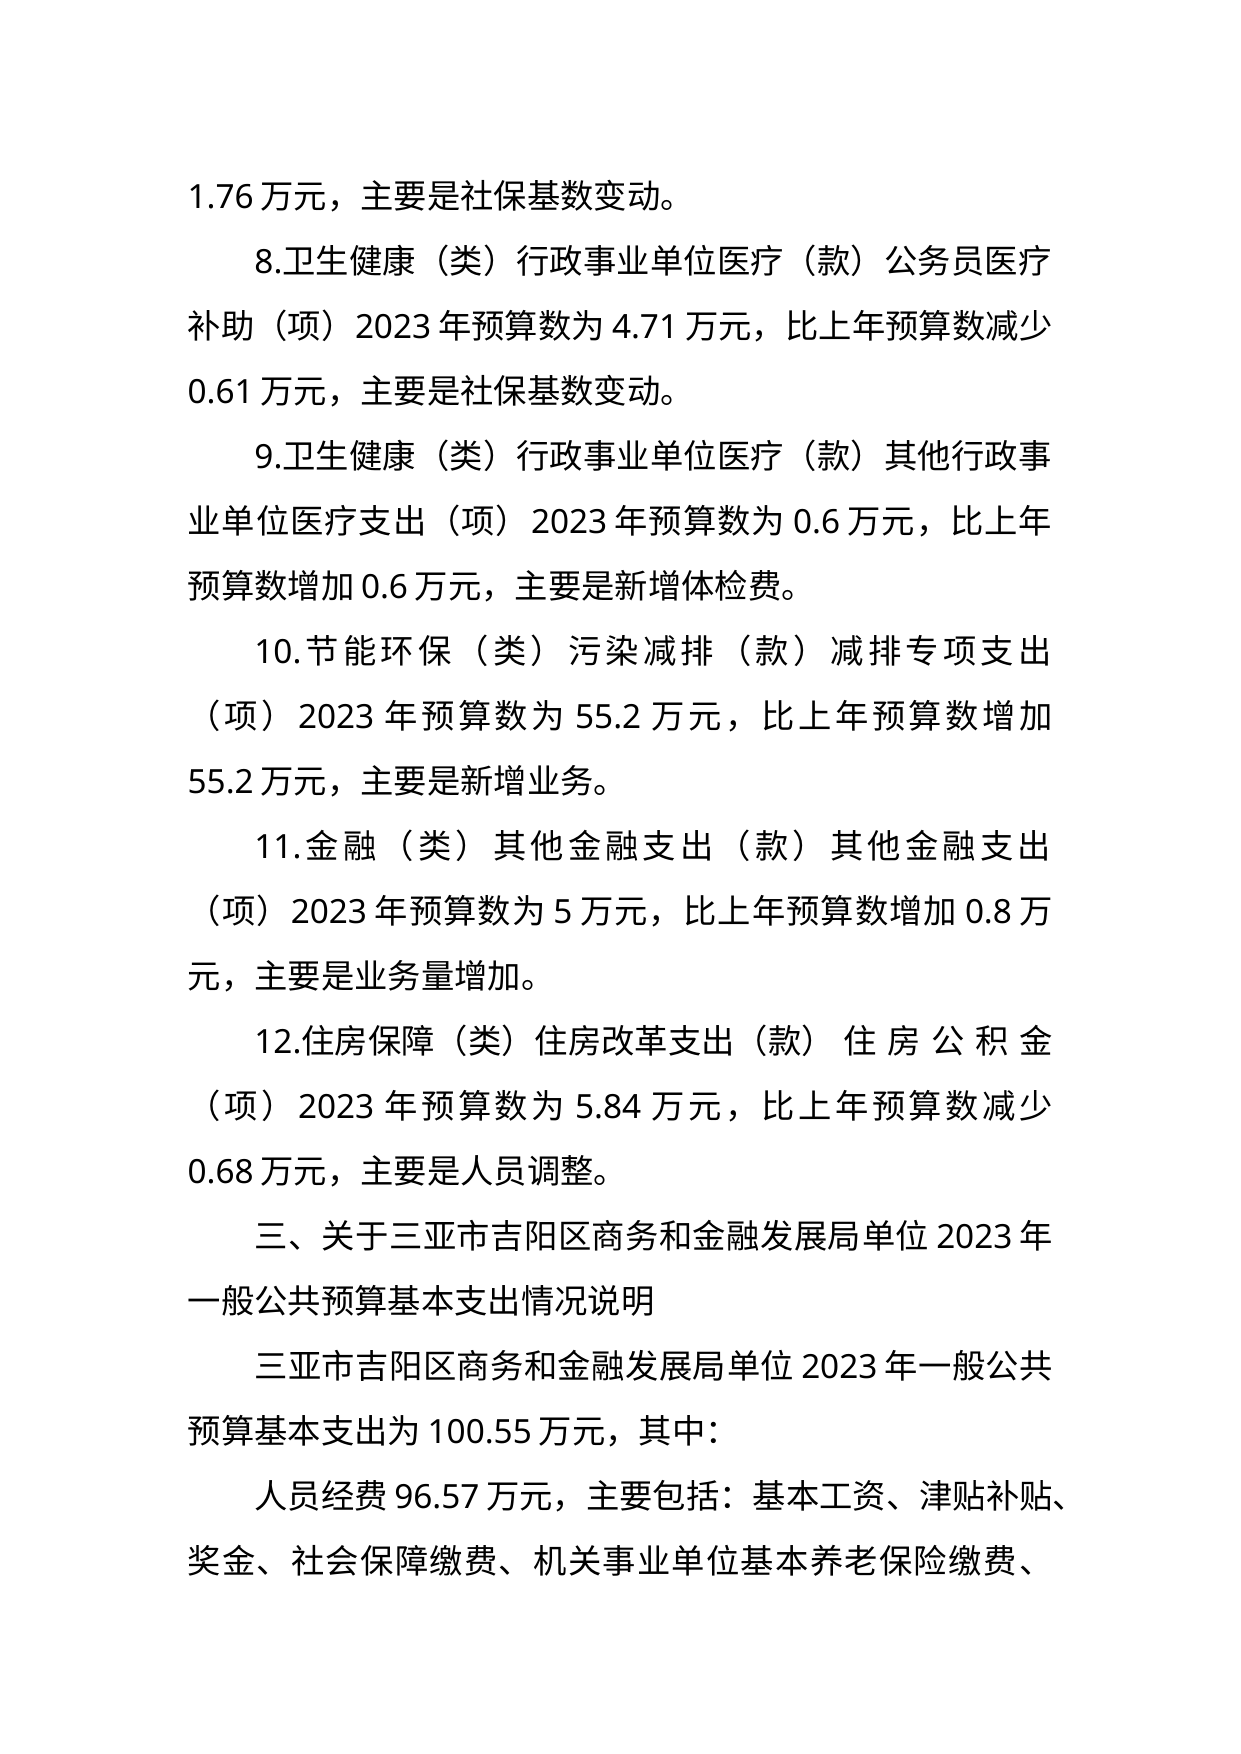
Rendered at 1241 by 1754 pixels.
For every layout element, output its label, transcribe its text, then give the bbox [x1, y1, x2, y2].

text 三亚市吉阳区商务和金融发展局单位2023年一般公共预算基本支出为100.55万元，其中： [187, 1332, 1053, 1462]
text 9.卫生健康（类）行政事业单位医疗（款）其他行政事业单位医疗支出（项）2023年预算数为0.6万元，比上年预算数增加0.6万元，主要是新增体检费。 [187, 422, 1053, 617]
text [187, 162, 1053, 227]
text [187, 1462, 1053, 1592]
text 12.住房保障（类）住房改革支出（款） 住房公积金（项）2023年预算数为5.84万元，比上年预算数减少0.68万元，主要是人员调整。 [187, 1007, 1053, 1202]
text 11.金融（类）其他金融支出（款）其他金融支出（项）2023年预算数为5万元，比上年预算数增加0.8万元，主要是业务量增加。 [187, 812, 1053, 1007]
text 三、关于三亚市吉阳区商务和金融发展局单位2023年一般公共预算基本支出情况说明 [187, 1202, 1053, 1332]
text 8.卫生健康（类）行政事业单位医疗（款）公务员医疗补助（项）2023年预算数为4.71万元，比上年预算数减少0.61万元，主要是社保基数变动。 [187, 227, 1053, 422]
text 10.节能环保（类）污染减排（款）减排专项支出（项）2023年预算数为55.2万元，比上年预算数增加55.2万元，主要是新增业务。 [187, 617, 1053, 812]
